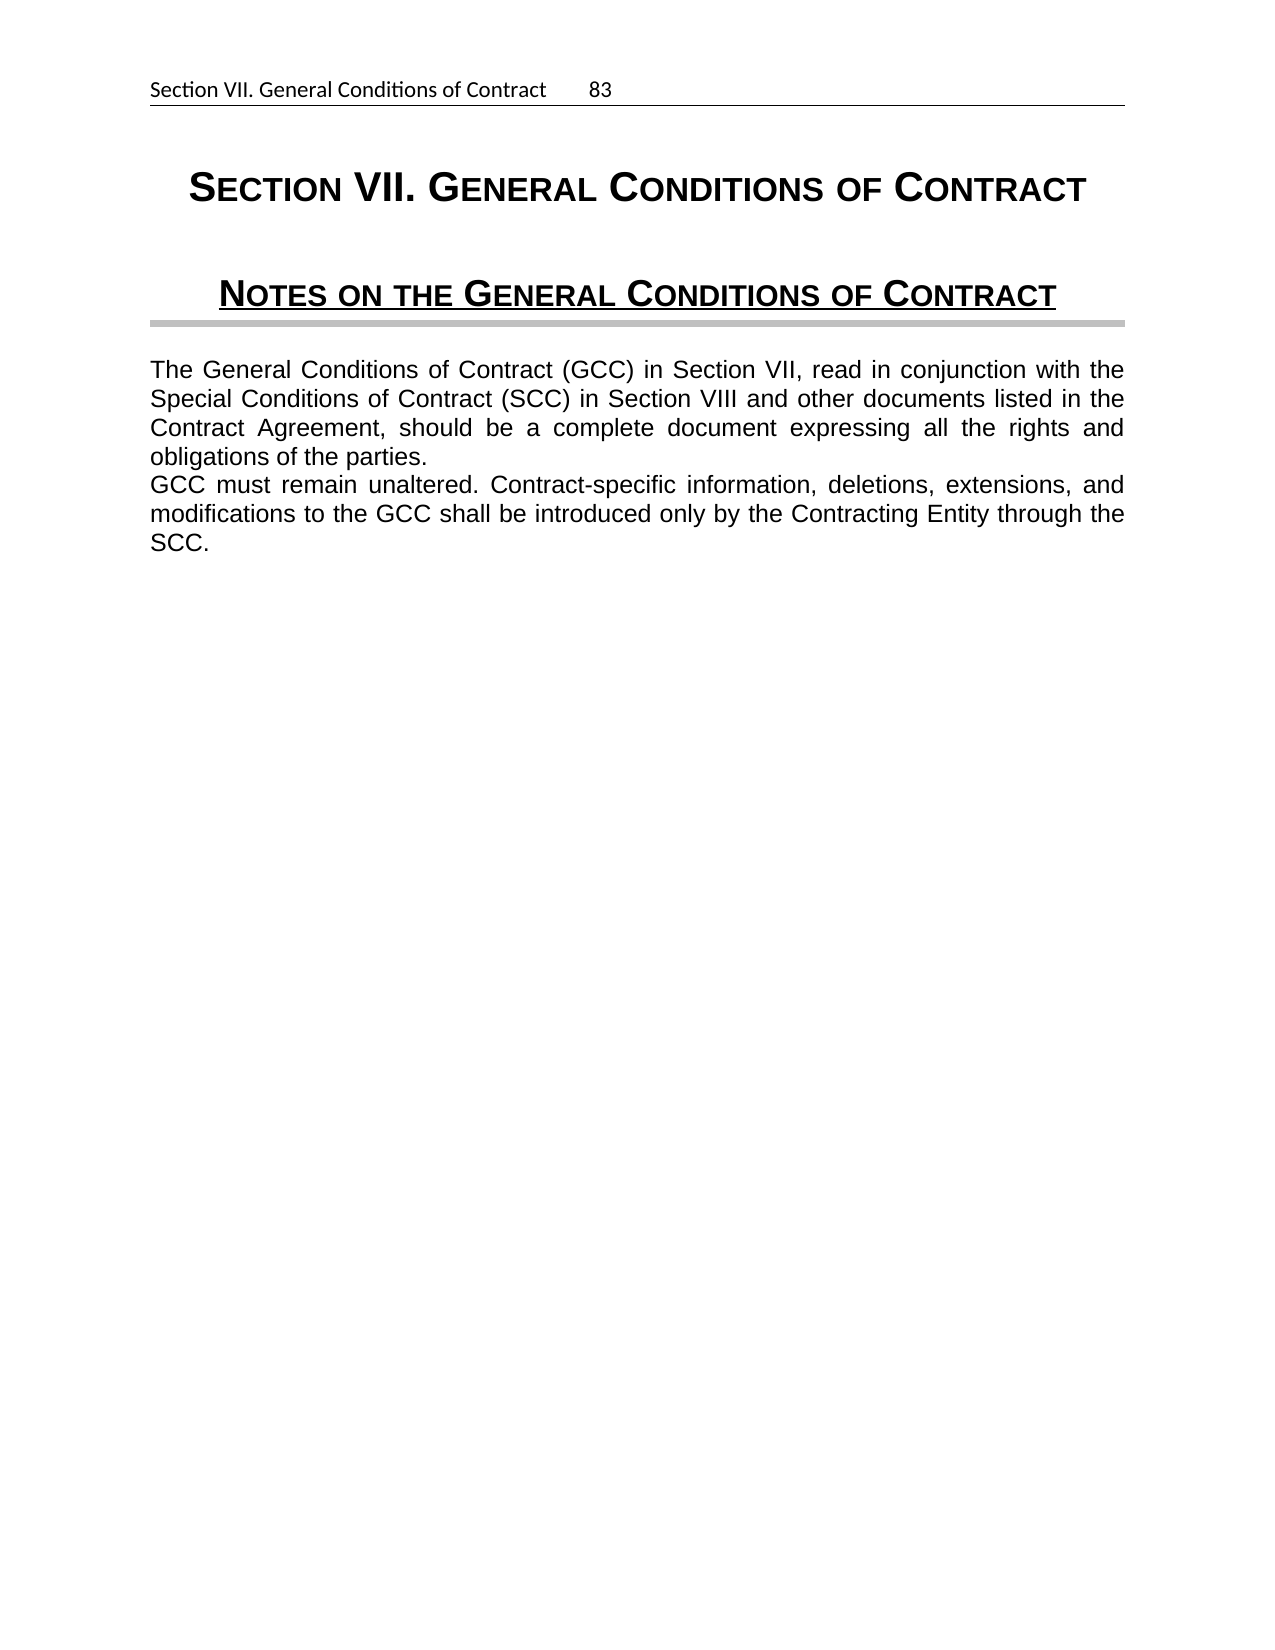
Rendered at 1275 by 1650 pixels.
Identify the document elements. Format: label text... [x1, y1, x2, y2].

text The General Conditions of Contract (GCC) in Section VII, read in conjunction with the Special Conditions of Contract (SCC) in Section VIII and other documents listed in the Contract Agreement, should be a complete document expressing all the rights and obligations of the parties. [150, 355, 1126, 470]
text GCC must remain unaltered. Contract-specific information, deletions, extensions, and modifications to the GCC shall be introduced only by the Contracting Entity through the SCC. [150, 470, 1126, 557]
subtitle Section VII. General Conditions of Contract [150, 162, 1125, 210]
subtitle Notes on the General Conditions of Contract [150, 271, 1125, 320]
